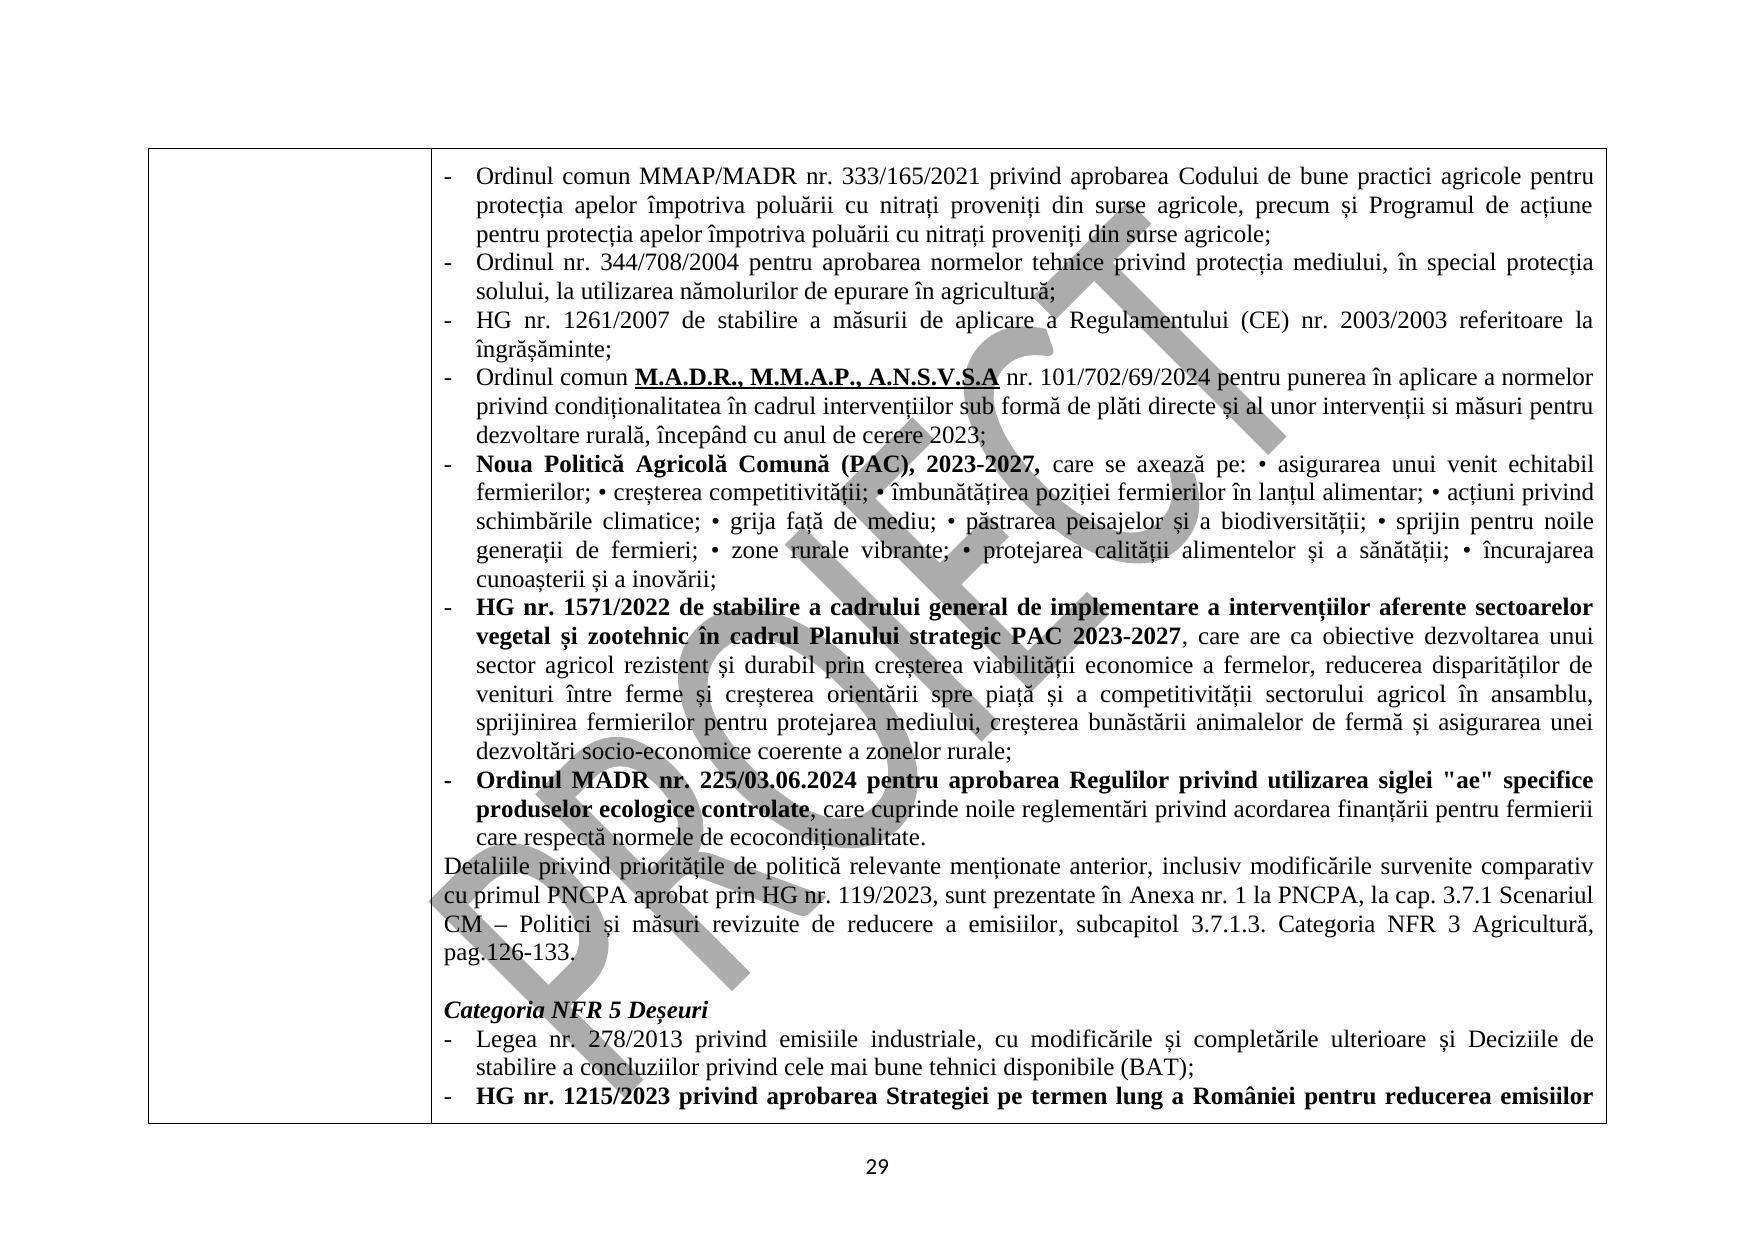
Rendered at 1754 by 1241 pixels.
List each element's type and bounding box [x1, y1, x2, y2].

table_cell [432, 149, 1606, 1122]
table_cell [149, 149, 431, 1122]
